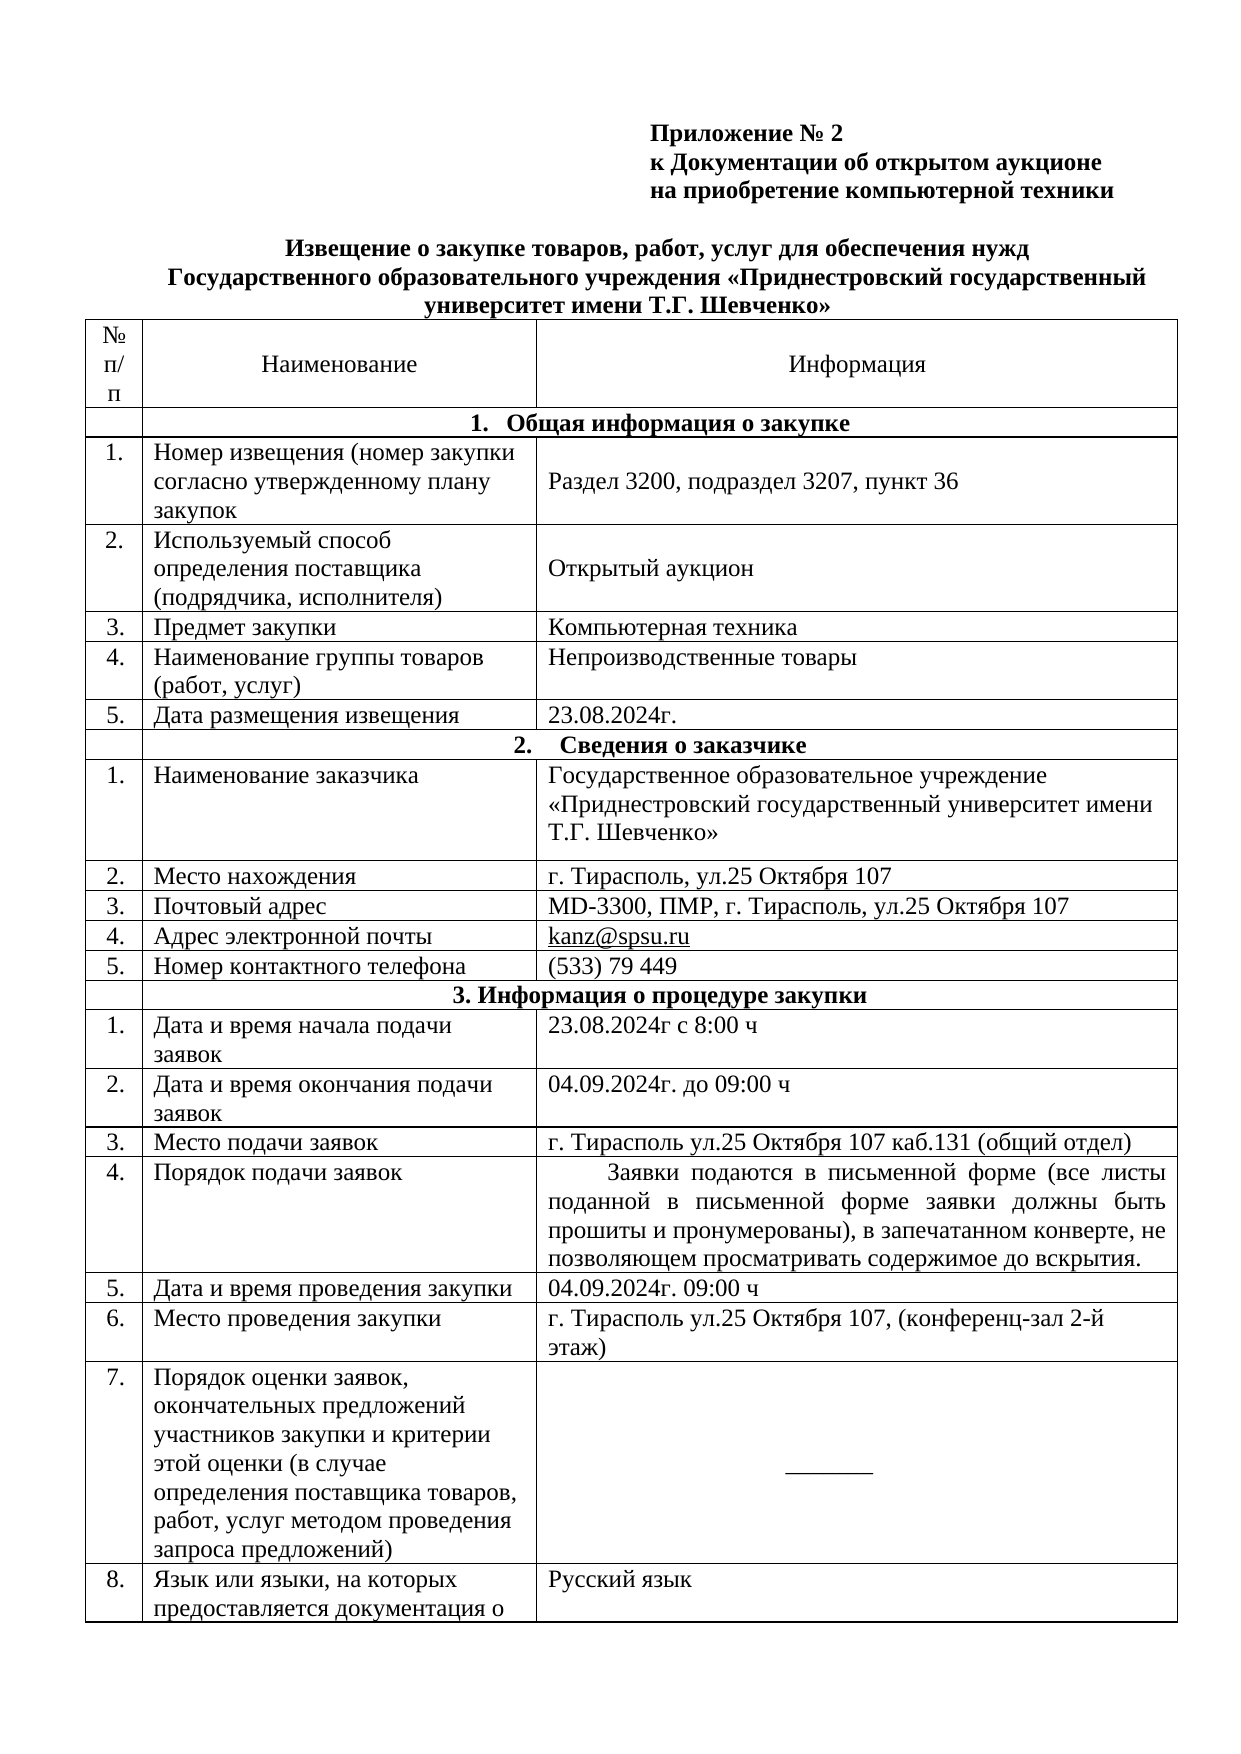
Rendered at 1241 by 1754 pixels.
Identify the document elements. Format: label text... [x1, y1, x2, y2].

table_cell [143, 1564, 536, 1621]
table_cell Государственное образовательное учреждение «Приднестровский государственный университет имени Т.Г. Шевченко» [537, 760, 1177, 860]
table_cell Место проведения закупки [143, 1303, 536, 1361]
table_cell Адрес электронной почты [143, 921, 536, 950]
table_cell 7. [86, 1362, 142, 1563]
table_cell Русский язык [537, 1564, 1177, 1621]
table_cell 1. [86, 760, 142, 860]
table_header Наименование [143, 320, 536, 407]
table_cell Почтовый адрес [143, 891, 536, 920]
table_header Информация [537, 320, 1177, 407]
table_cell Дата и время начала подачи заявок [143, 1010, 536, 1068]
table_cell 04.09.2024г. 09:00 ч [537, 1273, 1177, 1302]
table_cell MD-3300, ПМР, г. Тирасполь, ул.25 Октября 107 [537, 891, 1177, 920]
table_cell Сведения о заказчике [143, 730, 1177, 759]
table_cell Открытый аукцион [537, 525, 1177, 611]
table_header № п/п [86, 320, 142, 407]
table_cell 1. [86, 438, 142, 524]
table_cell 2. [86, 861, 142, 890]
table_cell 5. [86, 951, 142, 979]
table_cell Дата и время окончания подачи заявок [143, 1069, 536, 1126]
table_cell Дата размещения извещения [143, 700, 536, 729]
table_cell Непроизводственные товары [537, 642, 1177, 699]
table_cell 04.09.2024г. до 09:00 ч [537, 1069, 1177, 1126]
table_cell 3. [86, 612, 142, 641]
table_cell г. Тирасполь ул.25 Октября 107, (конференц-зал 2-й этаж) [537, 1303, 1177, 1361]
table_cell 3. [86, 1128, 142, 1156]
table_cell Заявки подаются в письменной форме (все листы поданной в письменной форме заявки должны быть прошиты и пронумерованы), в запечатанном конверте, не позволяющем просматривать содержимое до вскрытия. [537, 1157, 1177, 1272]
table_cell 4. [86, 921, 142, 950]
text на приобретение компьютерной техники [89, 176, 1166, 204]
text к Документации об открытом аукционе [89, 147, 1166, 176]
table_cell Место подачи заявок [143, 1128, 536, 1156]
text Извещение о закупке товаров, работ, услуг для обеспечения нужд [89, 233, 1166, 262]
table_cell 3. [86, 891, 142, 920]
table_cell Наименование группы товаров (работ, услуг) [143, 642, 536, 699]
table_cell 4. [86, 642, 142, 699]
table_cell 23.08.2024г с 8:00 ч [537, 1010, 1177, 1068]
table_cell г. Тирасполь ул.25 Октября 107 каб.131 (общий отдел) [537, 1128, 1177, 1156]
table_cell Место нахождения [143, 861, 536, 890]
table_cell Компьютерная техника [537, 612, 1177, 641]
table_cell Общая информация о закупке [143, 408, 1177, 436]
table_cell 8. [86, 1564, 142, 1621]
text Государственного образовательного учреждения «Приднестровский государственный университет имени Т.Г. Шевченко» [89, 262, 1166, 319]
table_cell Дата и время проведения закупки [143, 1273, 536, 1302]
table_cell Раздел 3200, подраздел 3207, пункт 36 [537, 438, 1177, 524]
table_cell 6. [86, 1303, 142, 1361]
table_cell Номер контактного телефона [143, 951, 536, 979]
table_cell [86, 981, 142, 1009]
table_cell Порядок оценки заявок, окончательных предложений участников закупки и критерии этой оценки (в случае определения поставщика товаров, работ, услуг методом проведения запроса предложений) [143, 1362, 536, 1563]
table_cell (533) 79 449 [537, 951, 1177, 979]
table_cell 5. [86, 1273, 142, 1302]
table_cell 2. [86, 525, 142, 611]
table_cell Наименование заказчика [143, 760, 536, 860]
table_cell _______ [537, 1362, 1177, 1563]
table_cell 2. [86, 1069, 142, 1126]
table_cell 3. Информация о процедуре закупки [143, 981, 1177, 1009]
table_cell 23.08.2024г. [537, 700, 1177, 729]
table_cell Номер извещения (номер закупки согласно утвержденному плану закупок [143, 438, 536, 524]
table_cell [86, 408, 142, 436]
text Приложение № 2 [89, 118, 1166, 147]
table_cell г. Тирасполь, ул.25 Октября 107 [537, 861, 1177, 890]
table_cell 5. [86, 700, 142, 729]
table_cell kanz@spsu.ru [537, 921, 1177, 950]
table_cell 1. [86, 1010, 142, 1068]
table_cell Используемый способ определения поставщика (подрядчика, исполнителя) [143, 525, 536, 611]
table_cell Предмет закупки [143, 612, 536, 641]
table_cell [86, 730, 142, 759]
table_cell 4. [86, 1157, 142, 1272]
table_cell Порядок подачи заявок [143, 1157, 536, 1272]
